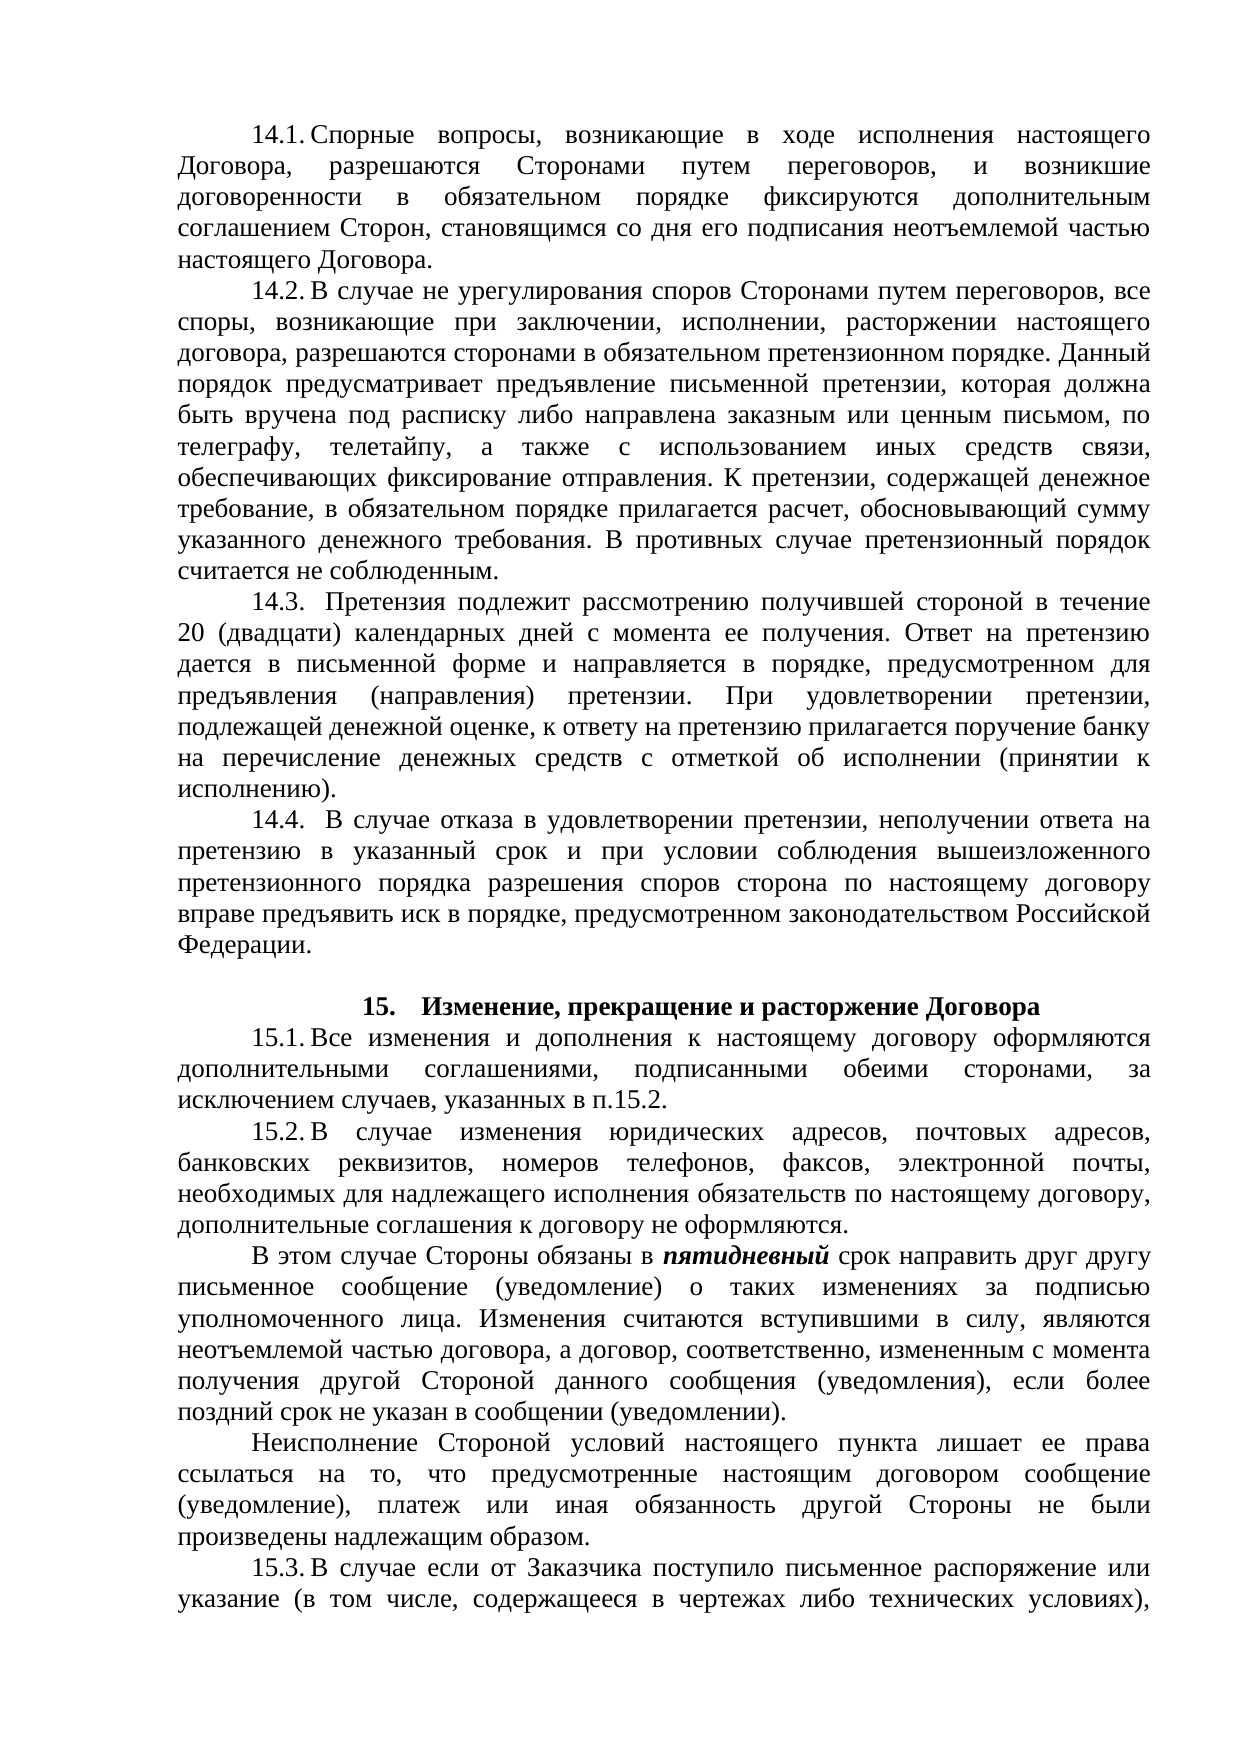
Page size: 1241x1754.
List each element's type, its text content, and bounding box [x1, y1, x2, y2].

list Претензия подлежит рассмотрению получившей стороной в течение 20 (двадцати) календарных дней с момента ее получения. Ответ на претензию дается в письменной форме и направляется в порядке, предусмотренном для предъявления (направления) претензии. При удовлетворении претензии, подлежащей денежной оценке, к ответу на претензию прилагается поручение банку на перечисление денежных средств с отметкой об исполнении (принятии к исполнению). [177, 585, 1152, 803]
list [177, 1551, 1152, 1613]
list Спорные вопросы, возникающие в ходе исполнения настоящего Договора, разрешаются Сторонами путем переговоров, и возникшие договоренности в обязательном порядке фиксируются дополнительным соглашением Сторон, становящимся со дня его подписания неотъемлемой частью настоящего Договора. [177, 118, 1152, 274]
text В этом случае Стороны обязаны в пятидневный срок направить друг другу письменное сообщение (уведомление) о таких изменениях за подписью уполномоченного лица. Изменения считаются вступившими в силу, являются неотъемлемой частью договора, а договор, соответственно, измененным с момента получения другой Стороной данного сообщения (уведомления), если более поздний срок не указан в сообщении (уведомлении). [177, 1239, 1152, 1426]
list В случае не урегулирования споров Сторонами путем переговоров, все споры, возникающие при заключении, исполнении, расторжении настоящего договора, разрешаются сторонами в обязательном претензионном порядке. Данный порядок предусматривает предъявление письменной претензии, которая должна быть вручена под расписку либо направлена заказным или ценным письмом, по телеграфу, телетайпу, а также с использованием иных средств связи, обеспечивающих фиксирование отправления. К претензии, содержащей денежное требование, в обязательном порядке прилагается расчет, обосновывающий сумму указанного денежного требования. В противных случае претензионный порядок считается не соблюденным. [177, 274, 1152, 585]
list В случае изменения юридических адресов, почтовых адресов, банковских реквизитов, номеров телефонов, факсов, электронной почты, необходимых для надлежащего исполнения обязательств по настоящему договору, дополнительные соглашения к договору не оформляются. [177, 1115, 1152, 1239]
list Все изменения и дополнения к настоящему договору оформляются дополнительными соглашениями, подписанными обеими сторонами, за исключением случаев, указанных в п.15.2. [177, 1021, 1152, 1115]
list В случае отказа в удовлетворении претензии, неполучении ответа на претензию в указанный срок и при условии соблюдения вышеизложенного претензионного порядка разрешения споров сторона по настоящему договору вправе предъявить иск в порядке, предусмотренном законодательством Российской Федерации. [177, 803, 1152, 959]
list Изменение, прекращение и расторжение Договора [177, 990, 1152, 1021]
text Неисполнение Стороной условий настоящего пункта лишает ее права ссылаться на то, что предусмотренные настоящим договором сообщение (уведомление), платеж или иная обязанность другой Стороны не были произведены надлежащим образом. [177, 1426, 1152, 1551]
